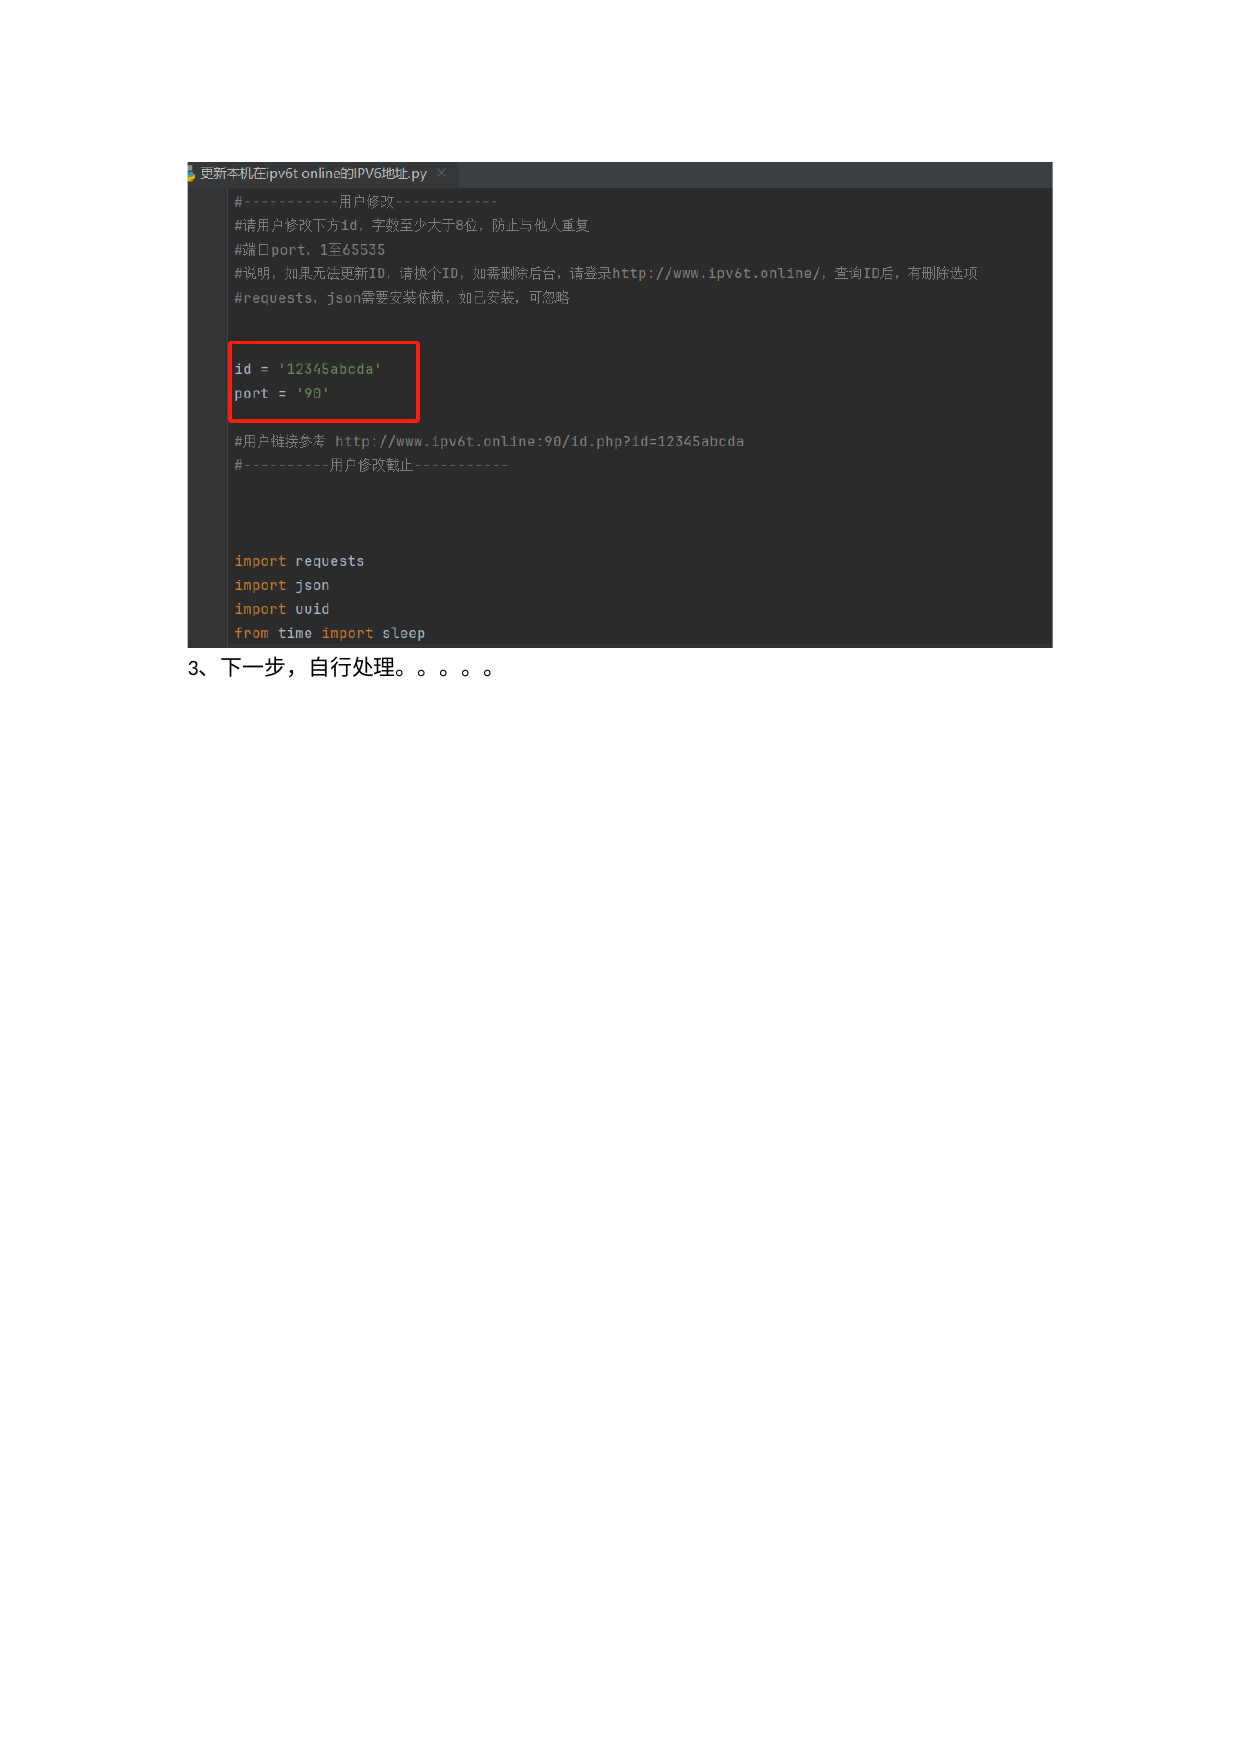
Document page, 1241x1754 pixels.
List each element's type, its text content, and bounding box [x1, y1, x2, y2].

picture [187, 162, 1053, 648]
text 3、下一步，自行处理。。。。。 [187, 649, 1053, 682]
